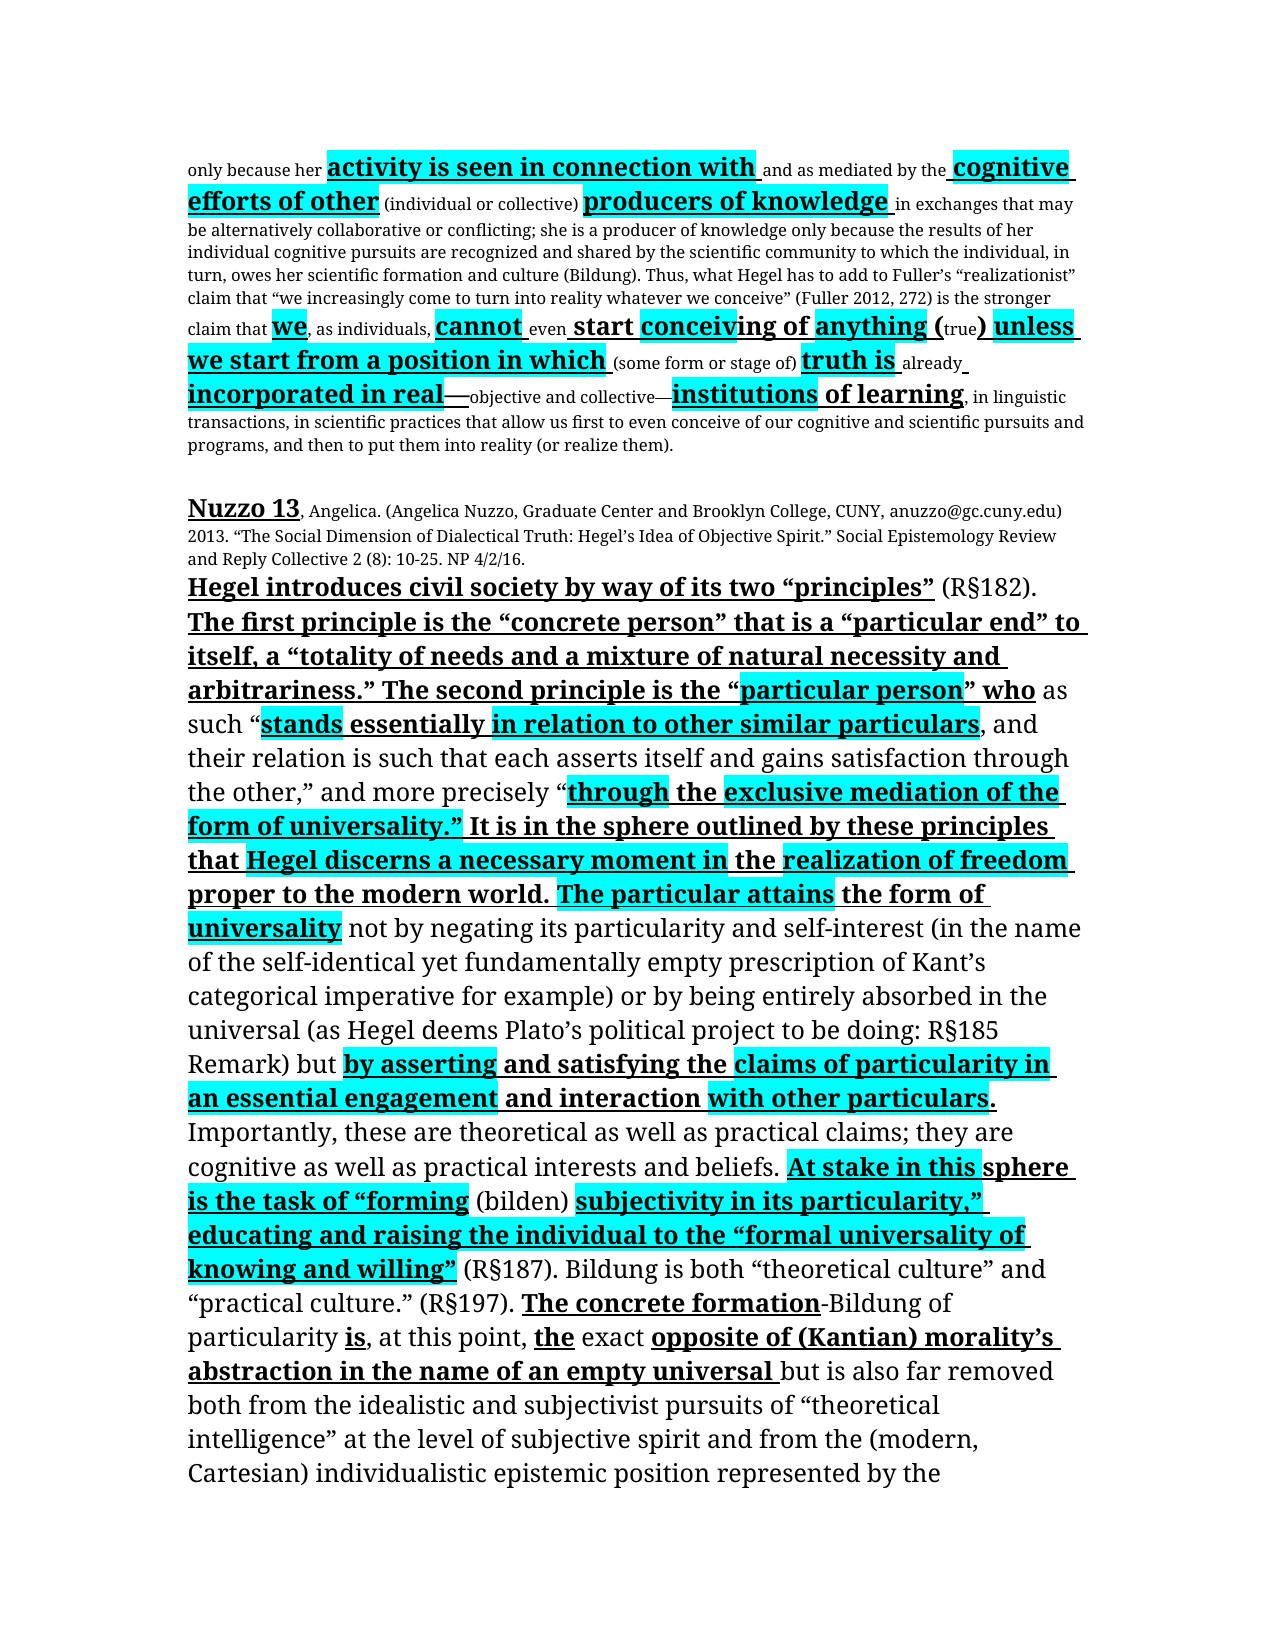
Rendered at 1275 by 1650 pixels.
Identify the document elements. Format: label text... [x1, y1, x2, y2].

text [187, 634, 1087, 1490]
text Nuzzo 13, Angelica. (Angelica Nuzzo, Graduate Center and Brooklyn College, CUNY, anuzzo@gc.cuny.edu) 2013. “The Social Dimension of Dialectical Truth: Hegel’s Idea of Objective Spirit.” Social Epistemology Review and Reply Collective 2 (8): 10-25. NP 4/2/16. [187, 491, 1087, 570]
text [187, 150, 1087, 457]
